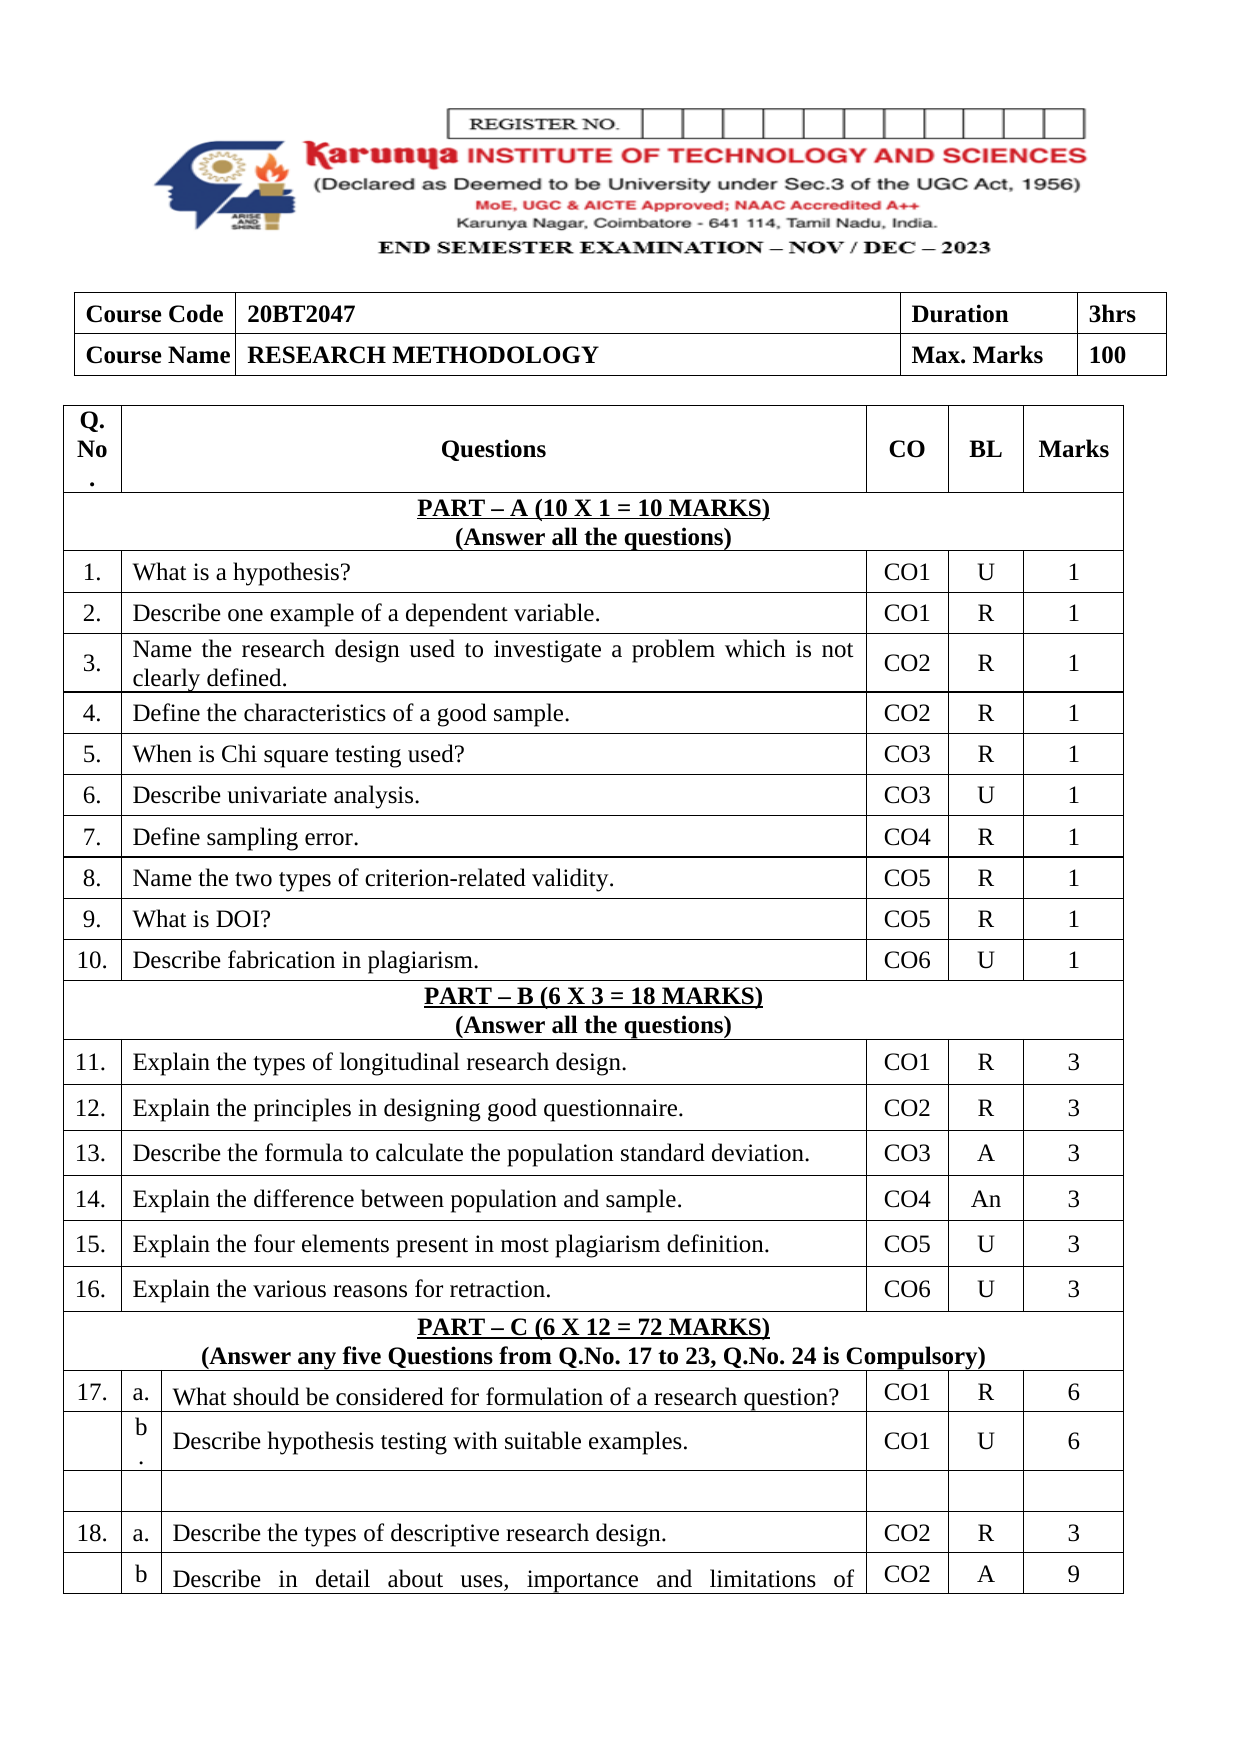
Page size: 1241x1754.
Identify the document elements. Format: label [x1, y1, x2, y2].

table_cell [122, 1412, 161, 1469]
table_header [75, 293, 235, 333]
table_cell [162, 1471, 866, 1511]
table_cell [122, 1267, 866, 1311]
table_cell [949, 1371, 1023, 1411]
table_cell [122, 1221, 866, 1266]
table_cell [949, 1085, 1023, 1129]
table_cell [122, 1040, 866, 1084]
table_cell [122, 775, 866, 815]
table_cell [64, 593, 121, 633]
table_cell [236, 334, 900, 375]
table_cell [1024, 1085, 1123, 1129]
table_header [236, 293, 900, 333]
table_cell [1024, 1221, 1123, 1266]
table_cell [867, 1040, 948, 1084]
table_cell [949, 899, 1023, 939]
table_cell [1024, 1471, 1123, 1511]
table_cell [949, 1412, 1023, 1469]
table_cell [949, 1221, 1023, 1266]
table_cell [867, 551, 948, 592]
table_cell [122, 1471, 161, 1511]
picture [150, 89, 1091, 264]
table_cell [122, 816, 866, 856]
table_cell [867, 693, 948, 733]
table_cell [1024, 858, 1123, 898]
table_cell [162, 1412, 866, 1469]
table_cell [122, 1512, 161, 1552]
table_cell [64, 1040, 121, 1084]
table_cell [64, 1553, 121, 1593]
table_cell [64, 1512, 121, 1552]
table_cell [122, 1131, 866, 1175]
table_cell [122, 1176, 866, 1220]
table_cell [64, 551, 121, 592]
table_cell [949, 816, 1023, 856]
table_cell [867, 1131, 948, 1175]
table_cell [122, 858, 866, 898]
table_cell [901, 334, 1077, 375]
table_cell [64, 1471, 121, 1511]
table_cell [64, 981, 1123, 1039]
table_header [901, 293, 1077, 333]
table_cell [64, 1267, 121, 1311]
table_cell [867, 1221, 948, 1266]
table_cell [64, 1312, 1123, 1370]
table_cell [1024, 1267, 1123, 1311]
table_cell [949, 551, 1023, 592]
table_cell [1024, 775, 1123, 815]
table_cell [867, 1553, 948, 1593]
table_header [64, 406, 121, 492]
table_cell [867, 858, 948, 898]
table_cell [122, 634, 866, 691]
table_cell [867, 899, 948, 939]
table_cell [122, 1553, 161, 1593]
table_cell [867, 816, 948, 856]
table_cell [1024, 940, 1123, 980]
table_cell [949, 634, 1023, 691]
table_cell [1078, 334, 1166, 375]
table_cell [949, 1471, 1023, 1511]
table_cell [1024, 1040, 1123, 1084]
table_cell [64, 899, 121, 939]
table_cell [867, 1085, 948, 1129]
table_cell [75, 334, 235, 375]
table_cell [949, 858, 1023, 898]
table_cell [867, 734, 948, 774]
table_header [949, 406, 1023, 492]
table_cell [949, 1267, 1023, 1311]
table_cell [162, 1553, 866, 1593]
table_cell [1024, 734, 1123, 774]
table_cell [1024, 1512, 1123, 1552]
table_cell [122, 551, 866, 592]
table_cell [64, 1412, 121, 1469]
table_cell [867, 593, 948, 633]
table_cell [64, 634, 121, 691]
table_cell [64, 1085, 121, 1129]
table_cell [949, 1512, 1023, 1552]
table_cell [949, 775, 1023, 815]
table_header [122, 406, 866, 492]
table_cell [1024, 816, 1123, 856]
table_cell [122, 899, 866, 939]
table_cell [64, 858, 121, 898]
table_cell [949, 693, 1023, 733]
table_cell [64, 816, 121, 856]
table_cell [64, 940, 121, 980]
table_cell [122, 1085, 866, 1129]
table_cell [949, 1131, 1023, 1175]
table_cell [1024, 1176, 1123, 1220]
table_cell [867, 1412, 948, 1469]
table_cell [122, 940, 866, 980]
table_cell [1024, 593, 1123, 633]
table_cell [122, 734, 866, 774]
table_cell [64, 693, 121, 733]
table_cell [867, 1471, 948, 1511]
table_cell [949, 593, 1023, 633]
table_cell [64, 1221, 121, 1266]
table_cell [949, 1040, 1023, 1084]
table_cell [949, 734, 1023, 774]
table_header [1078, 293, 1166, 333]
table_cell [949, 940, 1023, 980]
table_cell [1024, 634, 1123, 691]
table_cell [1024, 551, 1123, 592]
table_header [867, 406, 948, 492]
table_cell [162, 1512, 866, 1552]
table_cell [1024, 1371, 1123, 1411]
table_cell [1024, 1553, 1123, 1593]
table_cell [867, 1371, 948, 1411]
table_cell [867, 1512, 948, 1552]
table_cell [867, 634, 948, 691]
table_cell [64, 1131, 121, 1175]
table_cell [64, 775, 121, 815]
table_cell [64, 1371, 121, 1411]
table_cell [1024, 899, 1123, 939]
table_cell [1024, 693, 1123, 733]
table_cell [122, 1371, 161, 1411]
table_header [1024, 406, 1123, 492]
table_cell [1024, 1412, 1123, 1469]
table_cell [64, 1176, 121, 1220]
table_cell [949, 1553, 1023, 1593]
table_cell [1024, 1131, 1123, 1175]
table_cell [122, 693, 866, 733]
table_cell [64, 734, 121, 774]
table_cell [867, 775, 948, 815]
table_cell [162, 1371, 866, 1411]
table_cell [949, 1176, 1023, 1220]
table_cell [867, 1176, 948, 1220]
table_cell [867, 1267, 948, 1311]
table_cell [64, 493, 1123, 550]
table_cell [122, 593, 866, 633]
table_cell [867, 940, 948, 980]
